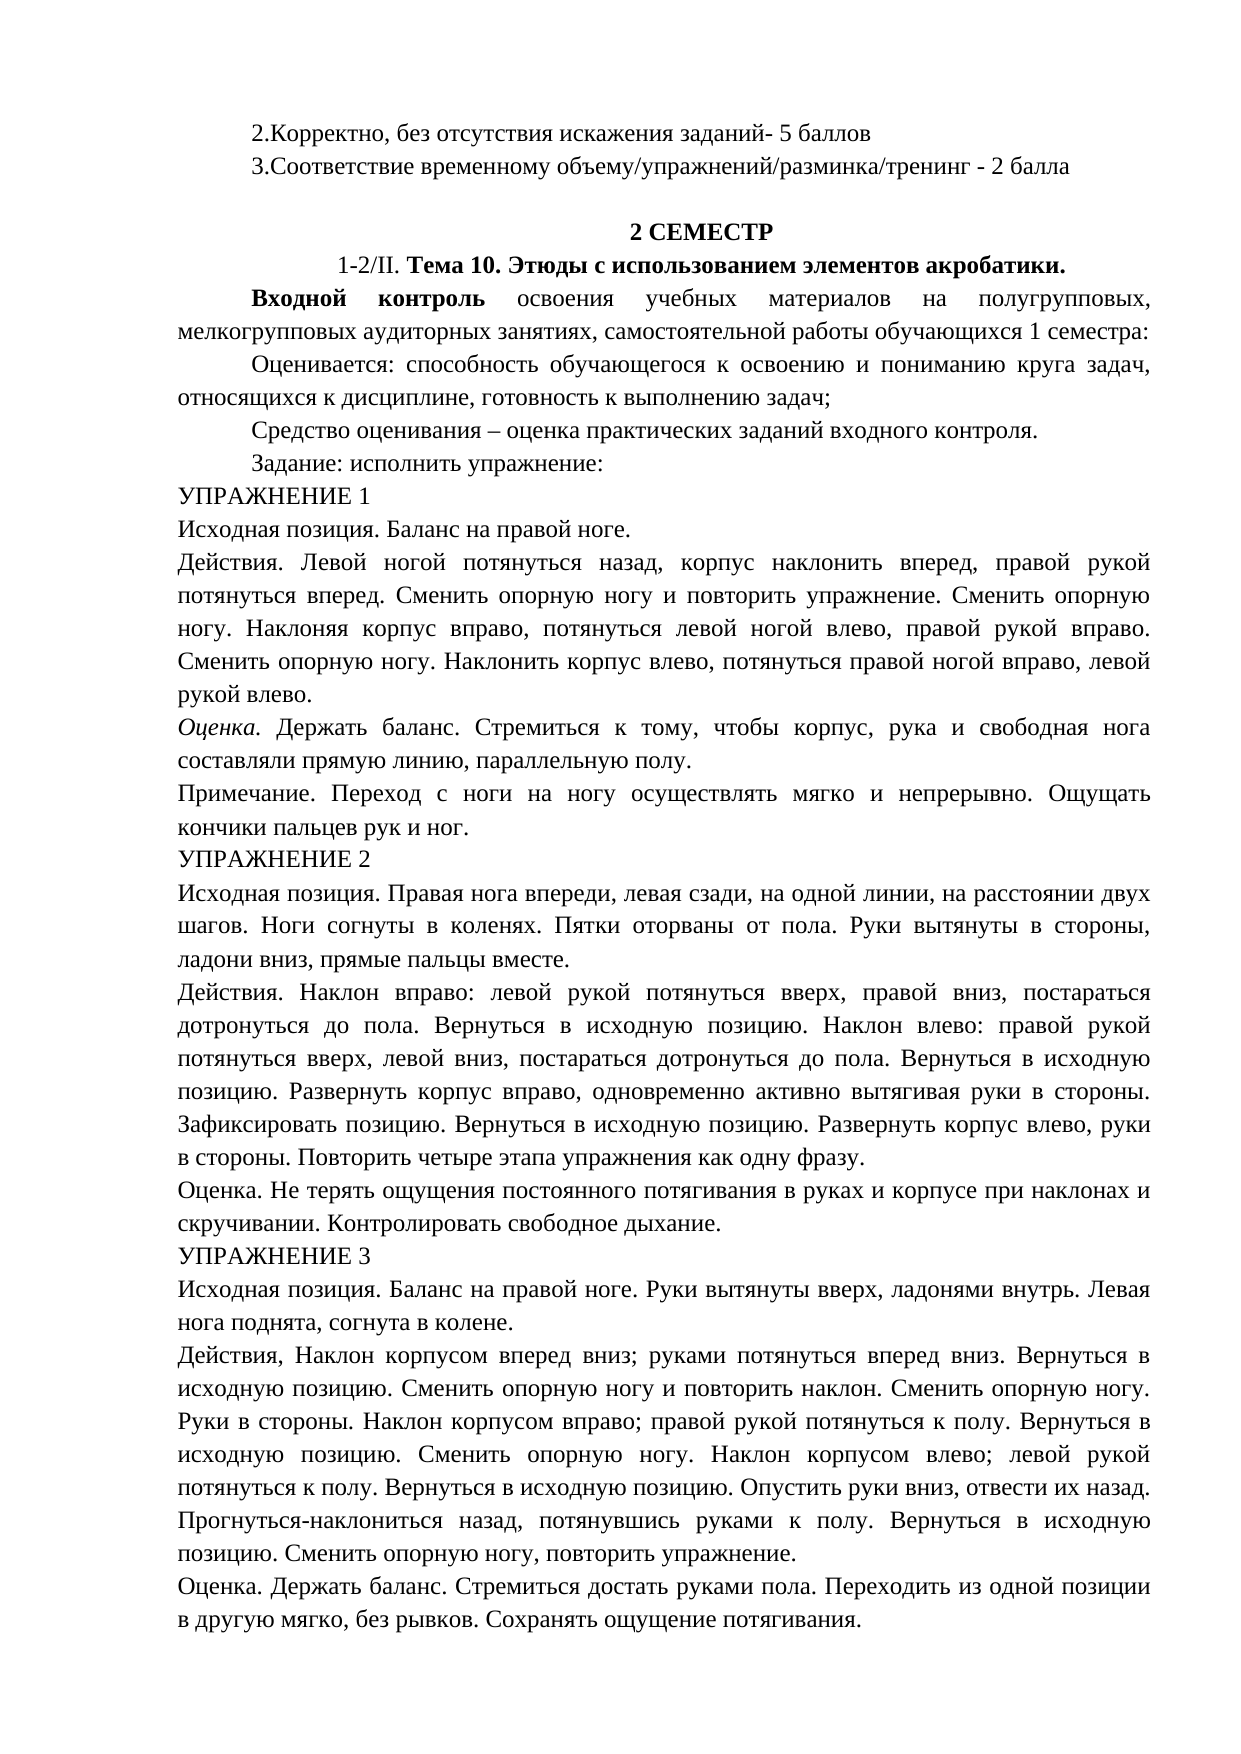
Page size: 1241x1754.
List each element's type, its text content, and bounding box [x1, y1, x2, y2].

text 2 СЕМЕСТР [177, 217, 1152, 246]
text Входной контроль освоения учебных материалов на полугрупповых, мелкогрупповых аудиторных занятиях, самостоятельной работы обучающихся 1 семестра: [177, 283, 1152, 345]
text УПРАЖНЕНИЕ 1 [177, 481, 1152, 510]
text Исходная позиция. Баланс на правой ноге. [177, 514, 1152, 543]
text 1-2/II. Тема 10. Этюды с использованием элементов акробатики. [177, 250, 1152, 279]
text Задание: исполнить упражнение: [177, 448, 1152, 477]
text Действия. Левой ногой потянуться назад, корпус наклонить вперед, правой рукой потянуться вперед. Сменить опорную ногу и повторить упражнение. Сменить опорную ногу. Наклоняя корпус вправо, потянуться левой ногой влево, правой рукой вправо. Сменить опорную ногу. Наклонить корпус влево, потянуться правой ногой вправо, левой рукой влево. [177, 547, 1152, 708]
text Оценивается: способность обучающегося к освоению и пониманию круга задач, относящихся к дисциплине, готовность к выполнению задач; [177, 349, 1152, 411]
text УПРАЖНЕНИЕ 2 [177, 844, 1152, 873]
text 2.Корректно, без отсутствия искажения заданий- 5 баллов [177, 118, 1152, 147]
text Оценка. Держать баланс. Стремиться достать руками пола. Переходить из одной позиции в другую мягко, без рывков. Сохранять ощущение потягивания. [177, 1571, 1152, 1633]
text Действия. Наклон вправо: левой рукой потянуться вверх, правой вниз, постараться дотронуться до пола. Вернуться в исходную позицию. Наклон влево: правой рукой потянуться вверх, левой вниз, постараться дотронуться до пола. Вернуться в исходную позицию. Развернуть корпус вправо, одновременно активно вытягивая руки в стороны. Зафиксировать позицию. Вернуться в исходную позицию. Развернуть корпус влево, руки в стороны. Повторить четыре этапа упражнения как одну фразу. [177, 977, 1152, 1171]
text Средство оценивания – оценка практических заданий входного контроля. [177, 415, 1152, 444]
text УПРАЖНЕНИЕ 3 [177, 1241, 1152, 1269]
text Исходная позиция. Правая нога впереди, левая сзади, на одной линии, на расстоянии двух шагов. Ноги согнуты в коленях. Пятки оторваны от пола. Руки вытянуты в стороны, ладони вниз, прямые пальцы вместе. [177, 878, 1152, 972]
text Действия, Наклон корпусом вперед вниз; руками потянуться вперед вниз. Вернуться в исходную позицию. Сменить опорную ногу и повторить наклон. Сменить опорную ногу. Руки в стороны. Наклон корпусом вправо; правой рукой потянуться к полу. Вернуться в исходную позицию. Сменить опорную ногу. Наклон корпусом влево; левой рукой потянуться к полу. Вернуться в исходную позицию. Опустить руки вниз, отвести их назад. Прогнуться-наклониться назад, потянувшись руками к полу. Вернуться в исходную позицию. Сменить опорную ногу, повторить упражнение. [177, 1340, 1152, 1567]
text Исходная позиция. Баланс на правой ноге. Руки вытянуты вверх, ладонями внутрь. Левая нога поднята, согнута в колене. [177, 1274, 1152, 1336]
text Примечание. Переход с ноги на ногу осуществлять мягко и непрерывно. Ощущать кончики пальцев рук и ног. [177, 778, 1152, 840]
text 3.Соответствие временному объему/упражнений/разминка/тренинг - 2 балла [177, 151, 1152, 180]
text Оценка. Держать баланс. Стремиться к тому, чтобы корпус, рука и свободная нога составляли прямую линию, параллельную полу. [177, 712, 1152, 774]
text Оценка. Не терять ощущения постоянного потягивания в руках и корпусе при наклонах и скручивании. Контролировать свободное дыхание. [177, 1175, 1152, 1237]
